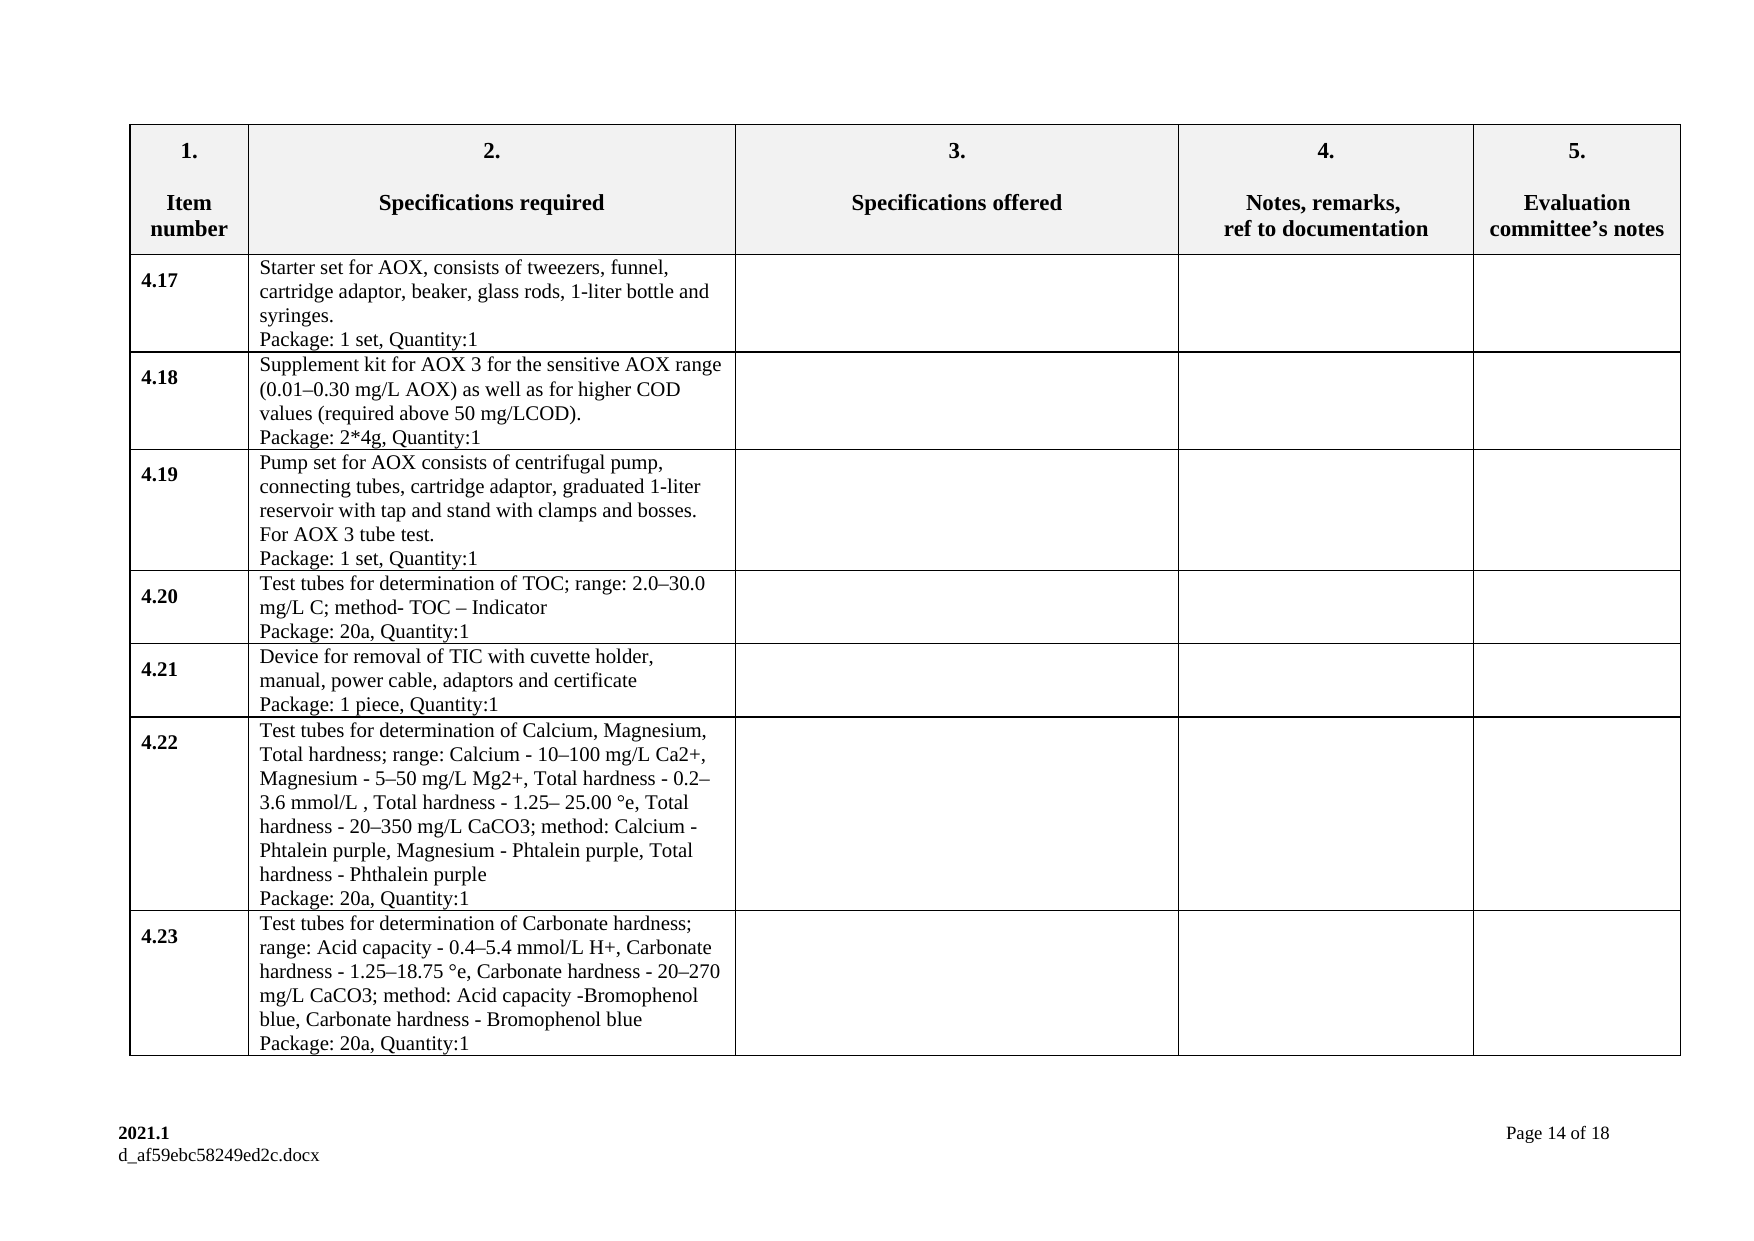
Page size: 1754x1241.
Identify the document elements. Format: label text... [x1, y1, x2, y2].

table_cell 4.22 [131, 718, 248, 910]
table_cell [1179, 911, 1473, 1055]
table_cell 4.20 [131, 571, 248, 643]
table_cell [1474, 353, 1680, 449]
table_cell 4.19 [131, 450, 248, 570]
table_cell [1474, 571, 1680, 643]
table_header 2. Specifications required [249, 125, 735, 254]
table_cell Test tubes for determination of Calcium, Magnesium, Total hardness; range: Calcium - 10–100 mg/L Ca2+, Magnesium - 5–50 mg/L Mg2+, Total hardness - 0.2–3.6 mmol/L , Total hardness - 1.25– 25.00 °e, Total hardness - 20–350 mg/L CaCO3; method: Calcium - Phtalein purple, Magnesium - Phtalein purple, Total hardness - Phthalein purple Package: 20a, Quantity:1 [249, 718, 735, 910]
table_cell Test tubes for determination of TOC; range: 2.0–30.0 mg/L C; method- TOC – Indicator Package: 20a, Quantity:1 [249, 571, 735, 643]
table_cell [1179, 718, 1473, 910]
table_cell [1474, 450, 1680, 570]
table_cell [1179, 255, 1473, 351]
table_cell 4.23 [131, 911, 248, 1055]
table_cell [1179, 450, 1473, 570]
table_cell [736, 718, 1178, 910]
table_cell 4.18 [131, 353, 248, 449]
table_cell [736, 644, 1178, 716]
table_cell Starter set for AOX, consists of tweezers, funnel, cartridge adaptor, beaker, glass rods, 1-liter bottle and syringes. Package: 1 set, Quantity:1 [249, 255, 735, 351]
table_header 3. Specifications offered [736, 125, 1178, 254]
table_cell [736, 450, 1178, 570]
table_cell Supplement kit for AOX 3 for the sensitive AOX range (0.01–0.30 mg/L AOX) as well as for higher COD values (required above 50 mg/LCOD). Package: 2*4g, Quantity:1 [249, 353, 735, 449]
table_cell [1474, 718, 1680, 910]
table_header 5. Evaluation committee’s notes [1474, 125, 1680, 254]
table_cell [1474, 255, 1680, 351]
table_cell [1179, 644, 1473, 716]
table_cell [1179, 353, 1473, 449]
table_cell Device for removal of TIC with cuvette holder, manual, power cable, adaptors and certificate Package: 1 piece, Quantity:1 [249, 644, 735, 716]
table_cell [736, 571, 1178, 643]
table_cell 4.21 [131, 644, 248, 716]
table_cell [1179, 571, 1473, 643]
table_cell [1474, 644, 1680, 716]
table_header 4. Notes, remarks, ref to documentation [1179, 125, 1473, 254]
table_cell Pump set for AOX consists of centrifugal pump, connecting tubes, cartridge adaptor, graduated 1-liter reservoir with tap and stand with clamps and bosses. For AOX 3 tube test. Package: 1 set, Quantity:1 [249, 450, 735, 570]
table_cell [736, 911, 1178, 1055]
table_header 1. Item number [131, 125, 248, 254]
table_cell [736, 255, 1178, 351]
table_cell [736, 353, 1178, 449]
table_cell [1474, 911, 1680, 1055]
table_cell 4.17 [131, 255, 248, 351]
table_cell Test tubes for determination of Carbonate hardness; range: Acid capacity - 0.4–5.4 mmol/L H+, Carbonate hardness - 1.25–18.75 °e, Carbonate hardness - 20–270 mg/L CaCO3; method: Acid capacity -Bromophenol blue, Carbonate hardness - Bromophenol blue Package: 20a, Quantity:1 [249, 911, 735, 1055]
